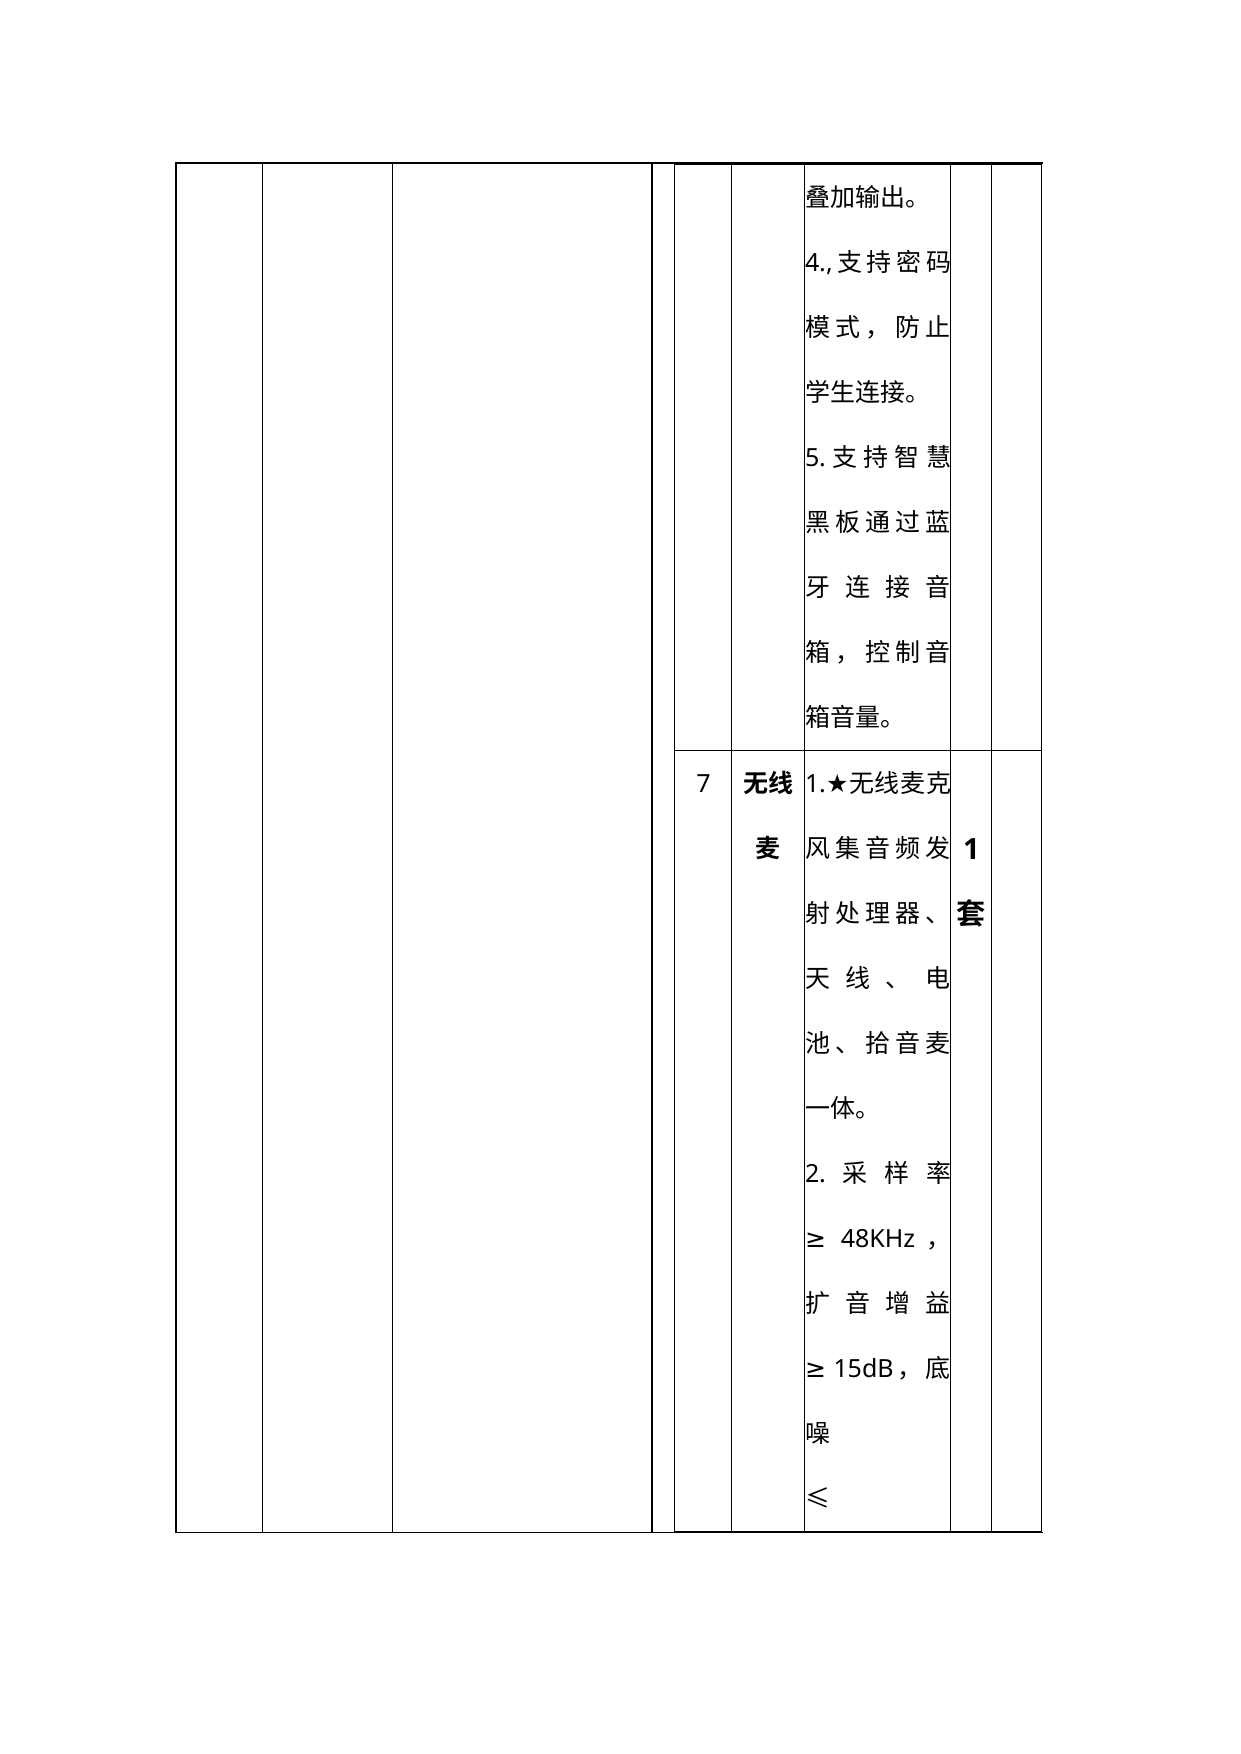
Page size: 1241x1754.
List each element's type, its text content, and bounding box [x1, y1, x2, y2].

table_cell [675, 751, 731, 1531]
table_cell [675, 165, 731, 750]
table_cell [992, 751, 1041, 1531]
table_cell [805, 165, 950, 750]
table_cell [992, 165, 1041, 750]
table_cell [951, 751, 991, 1531]
table_cell 1 [177, 164, 262, 1532]
table_cell [732, 165, 804, 750]
table_cell [951, 165, 991, 750]
table_cell [732, 751, 804, 1531]
table_cell [653, 164, 674, 1532]
table_cell [393, 164, 651, 1532]
table_cell [805, 751, 950, 1531]
table_cell [263, 164, 392, 1532]
